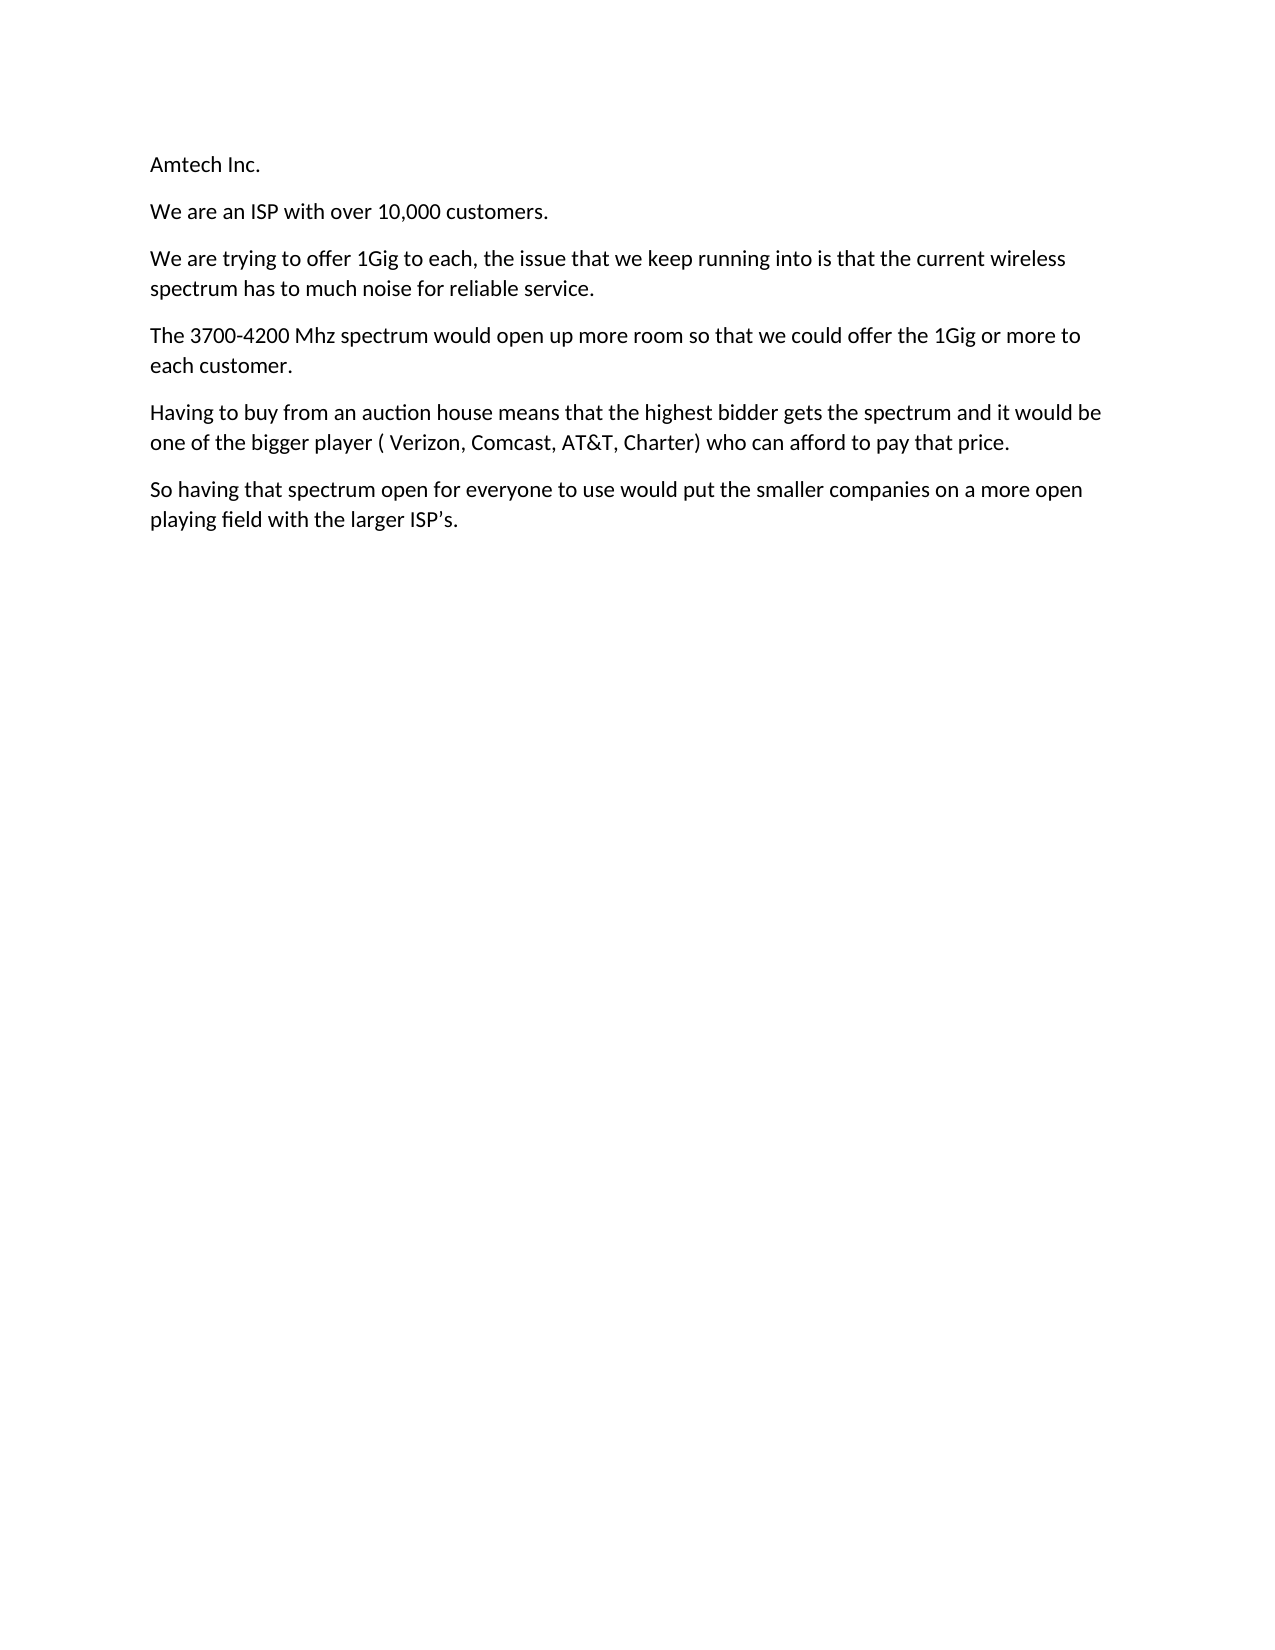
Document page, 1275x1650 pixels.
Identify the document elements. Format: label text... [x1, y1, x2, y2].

text We are an ISP with over 10,000 customers. [150, 197, 1125, 225]
text We are trying to offer 1Gig to each, the issue that we keep running into is that the current wireless spectrum has to much noise for reliable service. [150, 244, 1125, 302]
text Amtech Inc. [150, 150, 1125, 178]
text So having that spectrum open for everyone to use would put the smaller companies on a more open playing field with the larger ISP’s. [150, 475, 1125, 533]
text The 3700-4200 Mhz spectrum would open up more room so that we could offer the 1Gig or more to each customer. [150, 321, 1125, 379]
text Having to buy from an auction house means that the highest bidder gets the spectrum and it would be one of the bigger player ( Verizon, Comcast, AT&T, Charter) who can afford to pay that price. [150, 398, 1125, 456]
